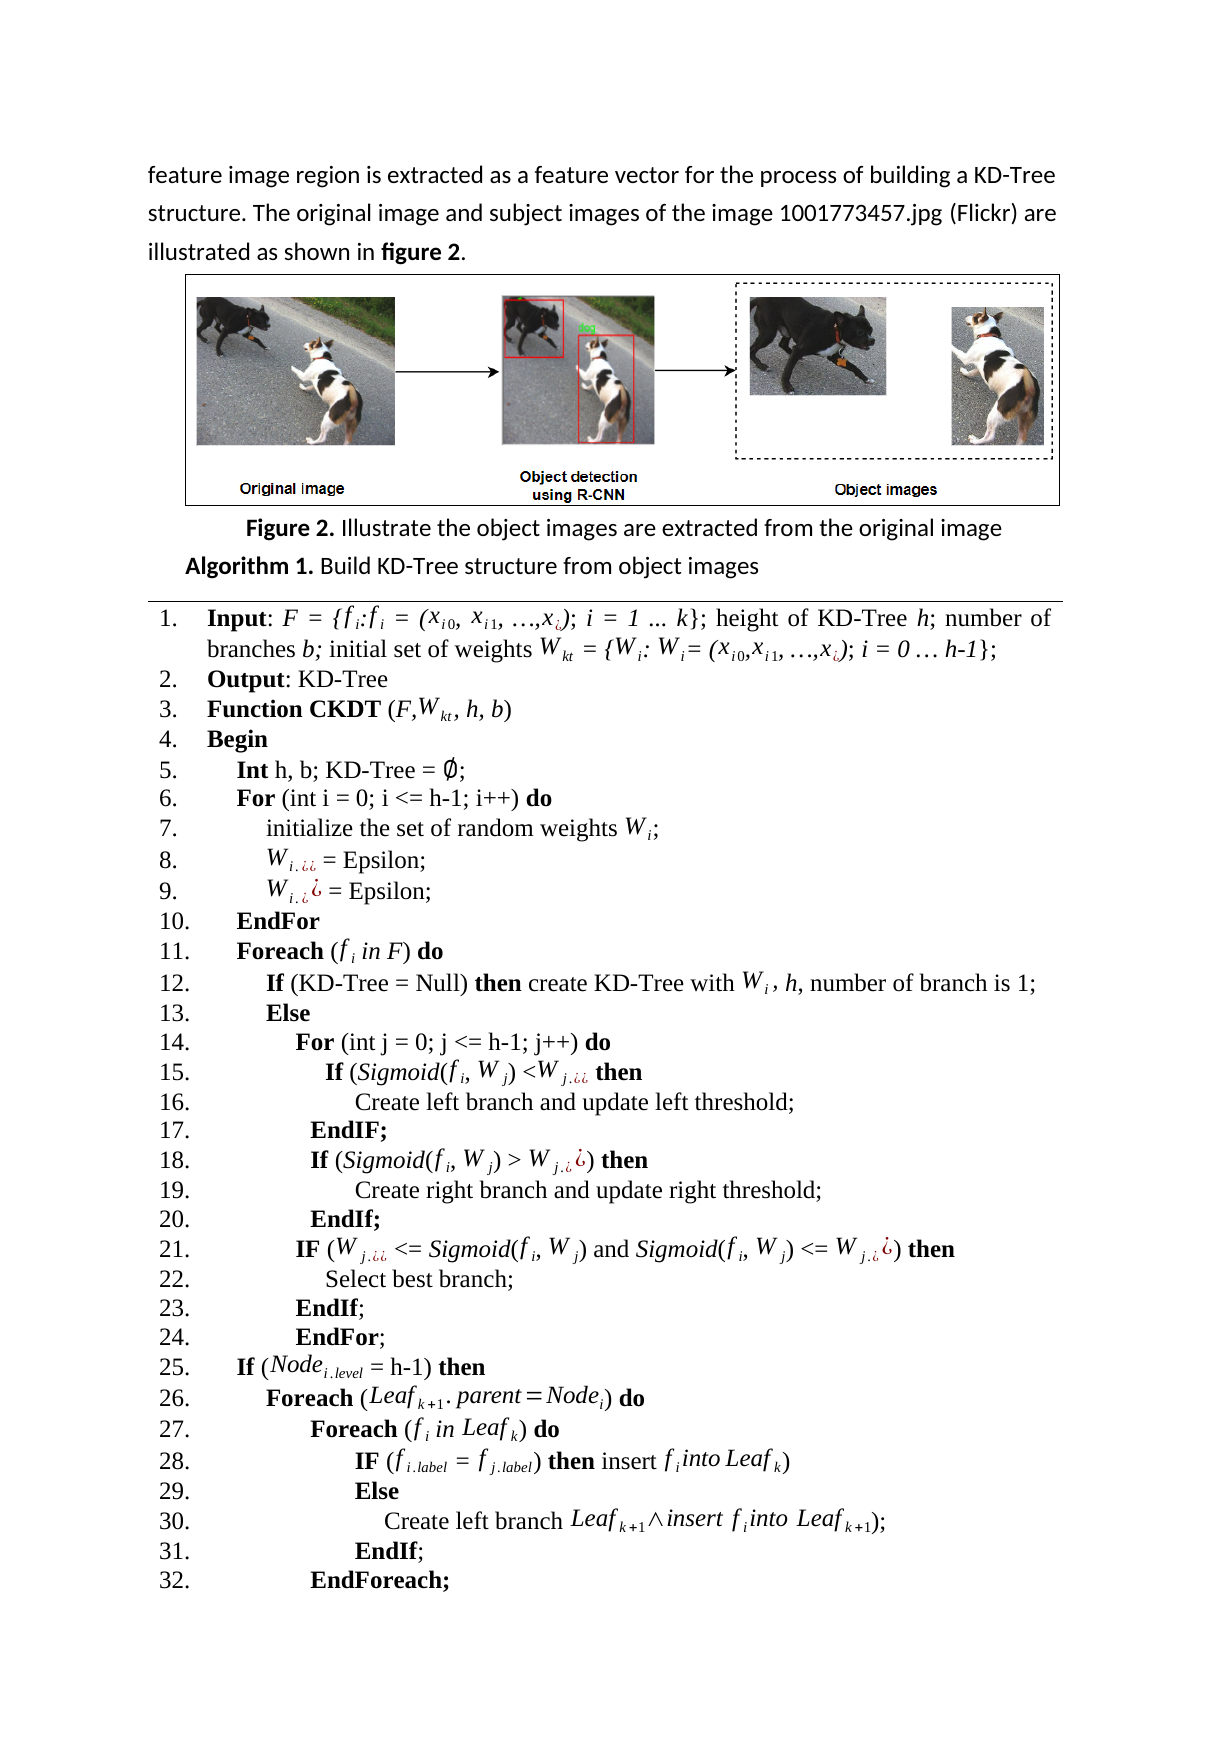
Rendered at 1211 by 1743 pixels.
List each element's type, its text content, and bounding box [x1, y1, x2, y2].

list Figure 2. Illustrate the object images are extracted from the original image [185, 512, 1063, 542]
table_cell = Epsilon; [148, 844, 1063, 875]
table_cell For (int j = 0; j <= h-1; j++) do [148, 1027, 1063, 1055]
table_cell EndForeach; [148, 1565, 1063, 1594]
table_cell Foreach ( in ) do [148, 1413, 1063, 1445]
table_cell = Epsilon; [148, 875, 1063, 906]
table_cell IF ( = ) then insert ) [148, 1445, 1063, 1476]
table_cell Int h, b; KD-Tree = ∅; [148, 753, 1063, 783]
table_cell Foreach ( in F) do [148, 935, 1063, 966]
table_cell Create right branch and update right threshold; [148, 1176, 1063, 1204]
table_cell EndIf; [148, 1204, 1063, 1233]
table_cell IF ( <= Sigmoid(, ) and Sigmoid(, ) <= ) then [148, 1233, 1063, 1264]
table_cell Create left branch and update left threshold; [148, 1087, 1063, 1115]
table_cell Foreach () do [148, 1382, 1063, 1413]
table_header Input: F = {: = (, , …,); i = 1 ... k}; height of KD-Tree h; number of branches b; initial set of weights = {: = (,, …,); i = 0 … h-1}; [148, 602, 1063, 664]
table_cell Create left branch ); [148, 1505, 1063, 1536]
list Algorithm 1. Build KD-Tree structure from object images [185, 550, 1063, 581]
table_cell EndIF; [148, 1115, 1063, 1144]
picture [186, 275, 1059, 505]
table_cell Begin [148, 725, 1063, 753]
table_cell Else [148, 1476, 1063, 1505]
table_cell EndIf; [148, 1536, 1063, 1565]
table_cell EndIf; [148, 1293, 1063, 1322]
table_cell EndFor; [148, 1322, 1063, 1351]
table_cell Else [148, 998, 1063, 1027]
table_cell For (int i = 0; i <= h-1; i++) do [148, 784, 1063, 812]
table_cell Select best branch; [148, 1264, 1063, 1293]
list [148, 159, 1063, 266]
table_cell Output: KD-Tree [148, 665, 1063, 693]
table_cell If (Sigmoid(, ) < then [148, 1055, 1063, 1087]
table_cell If (Sigmoid(, ) > ) then [148, 1144, 1063, 1176]
table_cell If ( = h-1) then [148, 1351, 1063, 1382]
table_cell initialize the set of random weights ; [148, 812, 1063, 844]
table_cell EndFor [148, 906, 1063, 935]
table_cell If (KD-Tree = Null) then create KD-Tree with h, number of branch is 1; [148, 966, 1063, 998]
table_cell Function CKDT (F,, h, b) [148, 693, 1063, 724]
